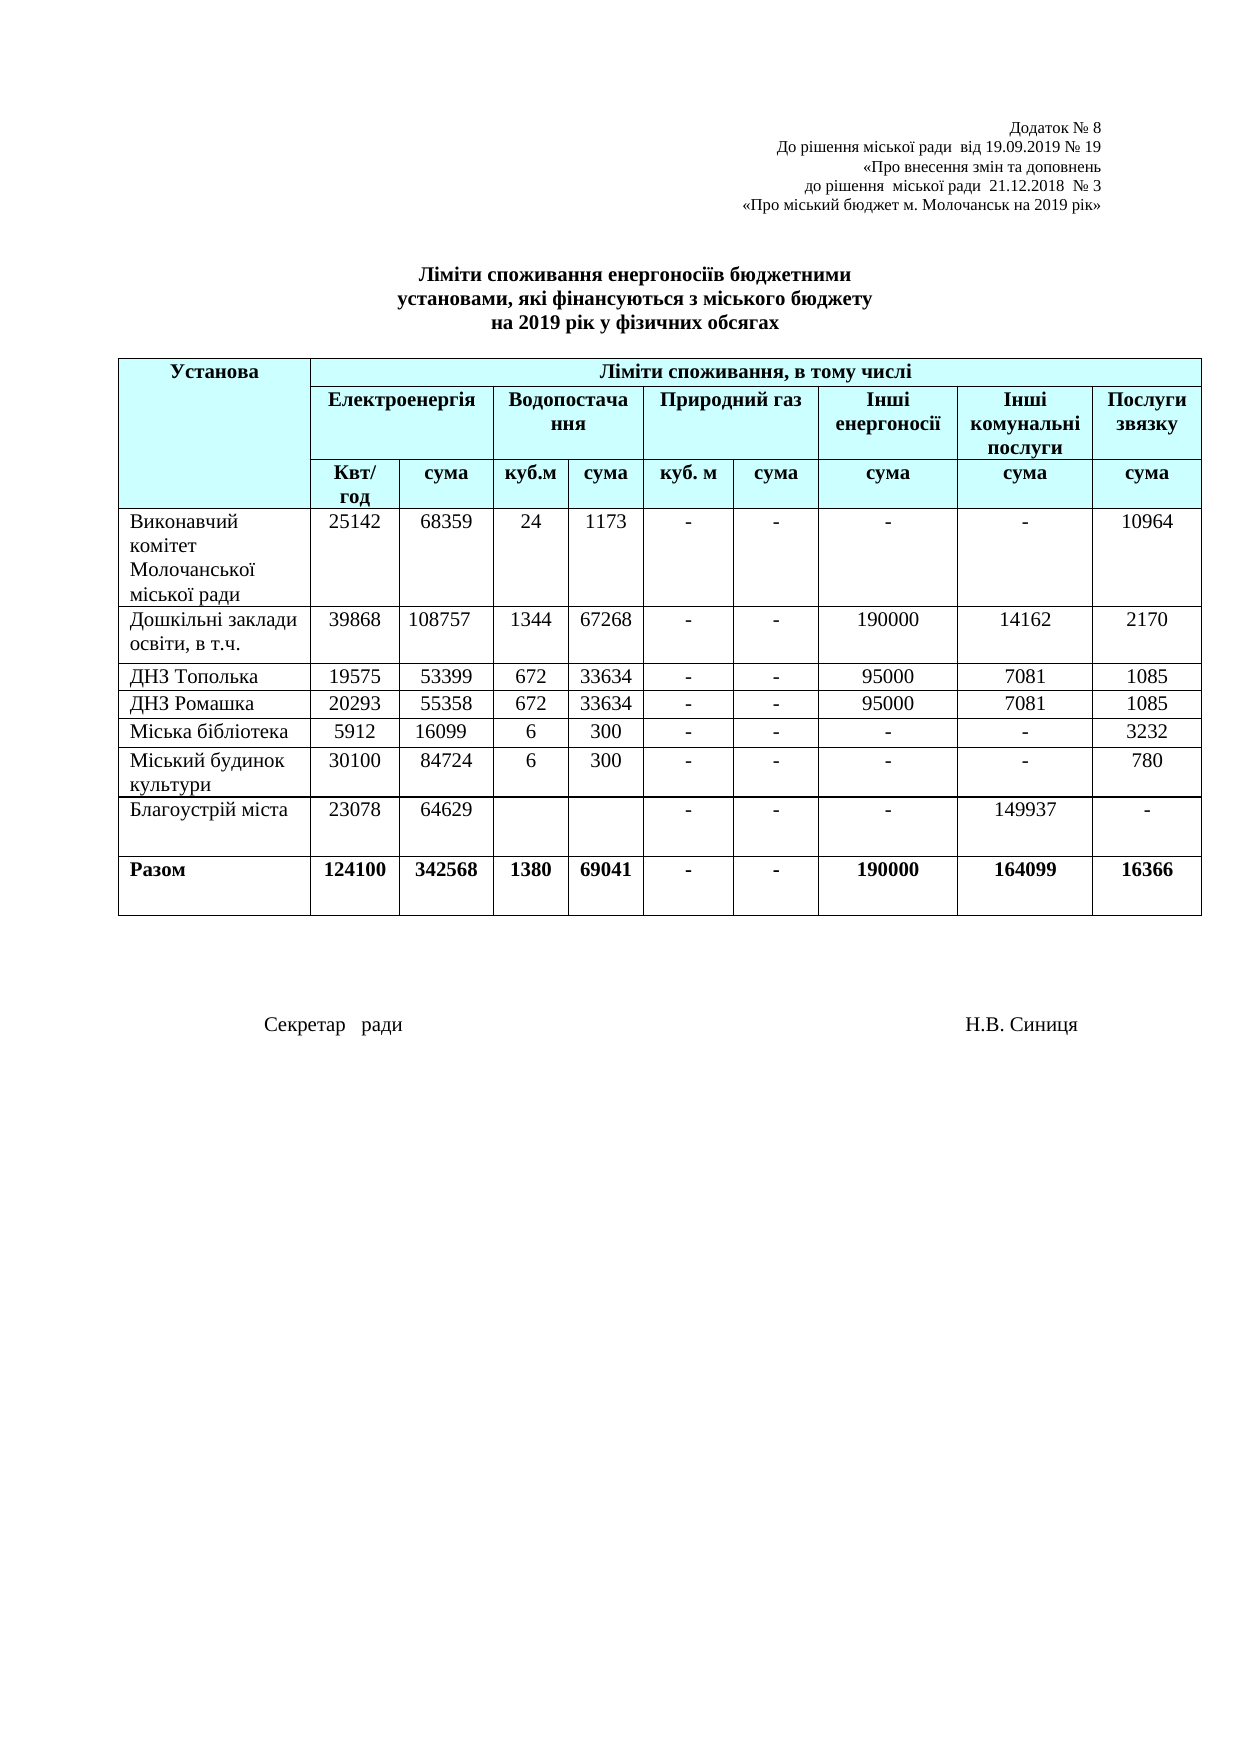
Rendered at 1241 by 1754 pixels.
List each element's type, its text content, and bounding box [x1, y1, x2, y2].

table_cell 30100 [311, 748, 399, 796]
text Додаток № 8 [6, 118, 1101, 137]
text Ліміти споживання енергоносіїв бюджетними [118, 262, 1152, 286]
table_cell 7081 [958, 691, 1092, 718]
table_cell 23078 [311, 798, 399, 856]
table_cell [494, 798, 568, 856]
table_cell - [644, 748, 733, 796]
table_cell 95000 [819, 691, 957, 718]
table_header Установа [119, 359, 310, 508]
table_cell Послуги звязку [1093, 387, 1201, 459]
table_cell - [644, 664, 733, 690]
text установами, які фінансуються з міського бюджету [118, 286, 1152, 310]
table_cell - [734, 857, 818, 915]
table_cell [569, 798, 643, 856]
text До рішення міської ради від 19.09.2019 № 19 [6, 137, 1101, 156]
table_cell - [734, 509, 818, 606]
table_cell ДНЗ Тополька [119, 664, 310, 690]
table_cell 124100 [311, 857, 399, 915]
table_cell 2170 [1093, 607, 1201, 663]
table_cell - [819, 719, 957, 747]
table_cell - [958, 748, 1092, 796]
table_cell - [734, 691, 818, 718]
table_cell - [644, 798, 733, 856]
table_cell 55358 [400, 691, 493, 718]
table_cell - [734, 748, 818, 796]
table_cell 19575 [311, 664, 399, 690]
table_cell сума [734, 460, 818, 508]
table_cell Разом [119, 857, 310, 915]
table_cell сума [569, 460, 643, 508]
table_cell 1085 [1093, 664, 1201, 690]
table_cell Дошкільні заклади освіти, в т.ч. [119, 607, 310, 663]
table_cell 53399 [400, 664, 493, 690]
table_cell Міський будинок культури [119, 748, 310, 796]
table_cell Виконавчий комітет Молочанської міської ради [119, 509, 310, 606]
table_cell - [644, 857, 733, 915]
table_cell Природний газ [644, 387, 818, 459]
table_cell 10964 [1093, 509, 1201, 606]
table_cell 300 [569, 748, 643, 796]
table_cell 67268 [569, 607, 643, 663]
table_cell 6 [494, 748, 568, 796]
table_cell 1344 [494, 607, 568, 663]
table_header Ліміти споживання, в тому числі [311, 359, 1201, 386]
table_cell сума [819, 460, 957, 508]
table_cell 24 [494, 509, 568, 606]
table_cell - [734, 664, 818, 690]
table_cell - [644, 691, 733, 718]
table_cell 1380 [494, 857, 568, 915]
table_cell - [734, 798, 818, 856]
table_cell ДНЗ Ромашка [119, 691, 310, 718]
table_cell Благоустрій міста [119, 798, 310, 856]
table_cell 342568 [400, 857, 493, 915]
table_cell 300 [569, 719, 643, 747]
table_cell Водопостачання [494, 387, 643, 459]
table_cell 6 [494, 719, 568, 747]
table_cell 3232 [1093, 719, 1201, 747]
table_cell - [644, 509, 733, 606]
table_cell 7081 [958, 664, 1092, 690]
table_cell - [734, 607, 818, 663]
table_cell 33634 [569, 664, 643, 690]
table_cell - [819, 748, 957, 796]
table_cell сума [1093, 460, 1201, 508]
table_cell 672 [494, 691, 568, 718]
table_cell 84724 [400, 748, 493, 796]
table_cell Квт/год [311, 460, 399, 508]
table_cell 780 [1093, 748, 1201, 796]
table_cell 33634 [569, 691, 643, 718]
table_cell сума [400, 460, 493, 508]
table_cell Електроенергія [311, 387, 493, 459]
table_cell - [819, 798, 957, 856]
table_cell 164099 [958, 857, 1092, 915]
table_cell 16099 [400, 719, 493, 747]
table_cell 14162 [958, 607, 1092, 663]
table_cell - [958, 719, 1092, 747]
table_cell Інші комунальні послуги [958, 387, 1092, 459]
table_cell - [958, 509, 1092, 606]
table_cell - [644, 719, 733, 747]
table_cell - [734, 719, 818, 747]
table_cell 68359 [400, 509, 493, 606]
table_cell 95000 [819, 664, 957, 690]
text «Про внесення змін та доповнень [6, 156, 1101, 176]
table_cell 5912 [311, 719, 399, 747]
table_cell - [1093, 798, 1201, 856]
table_cell 108757 [400, 607, 493, 663]
table_cell сума [958, 460, 1092, 508]
table_cell - [644, 607, 733, 663]
table_cell 16366 [1093, 857, 1201, 915]
table_cell 25142 [311, 509, 399, 606]
table_cell 20293 [311, 691, 399, 718]
table_cell 1085 [1093, 691, 1201, 718]
table_cell Інші енергоносії [819, 387, 957, 459]
table_cell 190000 [819, 857, 957, 915]
table_cell 64629 [400, 798, 493, 856]
text до рішення міської ради 21.12.2018 № 3 [6, 176, 1101, 195]
table_cell 69041 [569, 857, 643, 915]
table_cell 1173 [569, 509, 643, 606]
text на 2019 рік у фізичних обсягах [118, 310, 1152, 334]
table_cell куб.м [494, 460, 568, 508]
text Секретар ради Н.В. Синиця [118, 1012, 1152, 1036]
table_cell 190000 [819, 607, 957, 663]
table_cell 672 [494, 664, 568, 690]
table_cell куб. м [644, 460, 733, 508]
table_cell 39868 [311, 607, 399, 663]
table_cell Міська бібліотека [119, 719, 310, 747]
table_cell - [819, 509, 957, 606]
text «Про міський бюджет м. Молочанськ на 2019 рік» [6, 195, 1101, 214]
table_cell 149937 [958, 798, 1092, 856]
